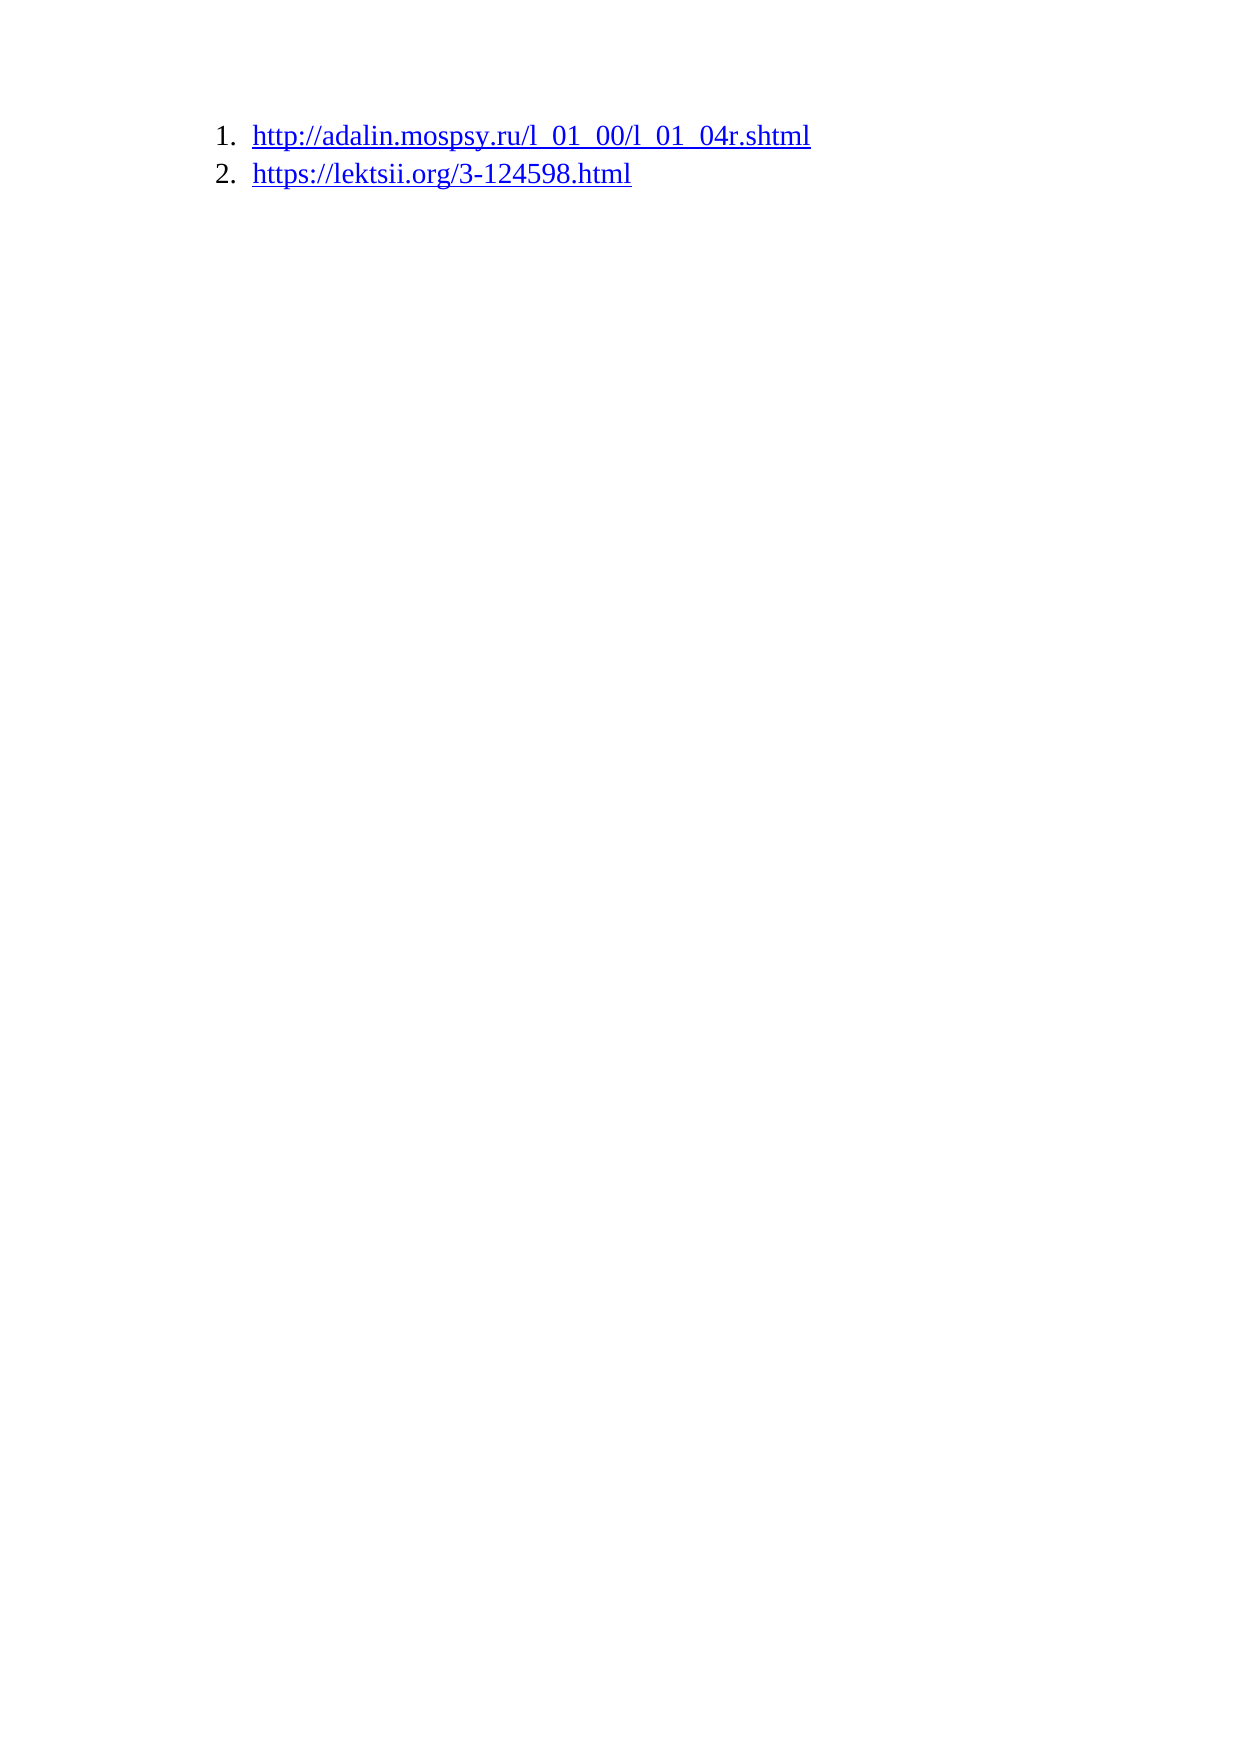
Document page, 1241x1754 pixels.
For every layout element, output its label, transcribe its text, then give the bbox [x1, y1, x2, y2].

list https://lektsii.org/3-124598.html [215, 157, 1152, 190]
list http://adalin.mospsy.ru/l_01_00/l_01_04r.shtml [215, 118, 1152, 152]
